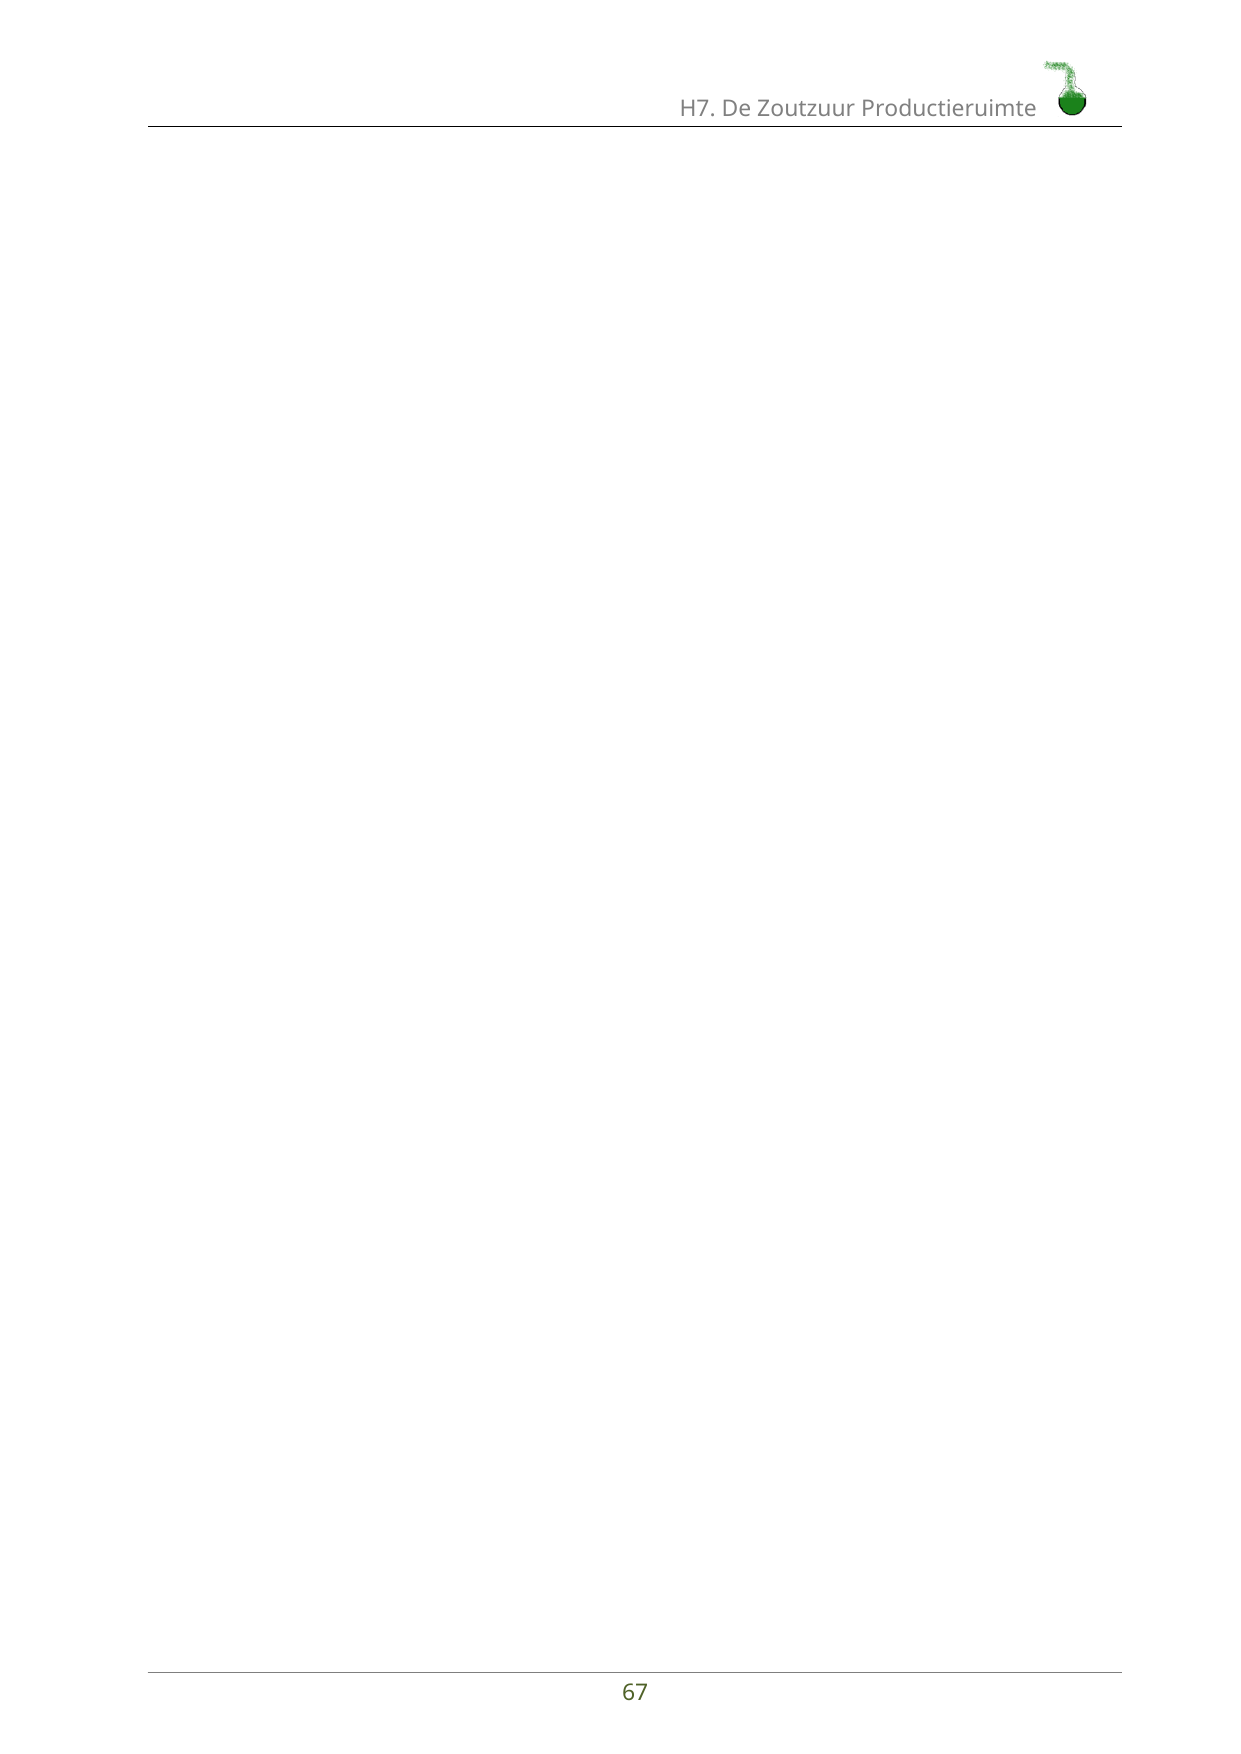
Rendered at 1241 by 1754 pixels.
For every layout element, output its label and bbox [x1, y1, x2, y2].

picture [1042, 59, 1093, 117]
